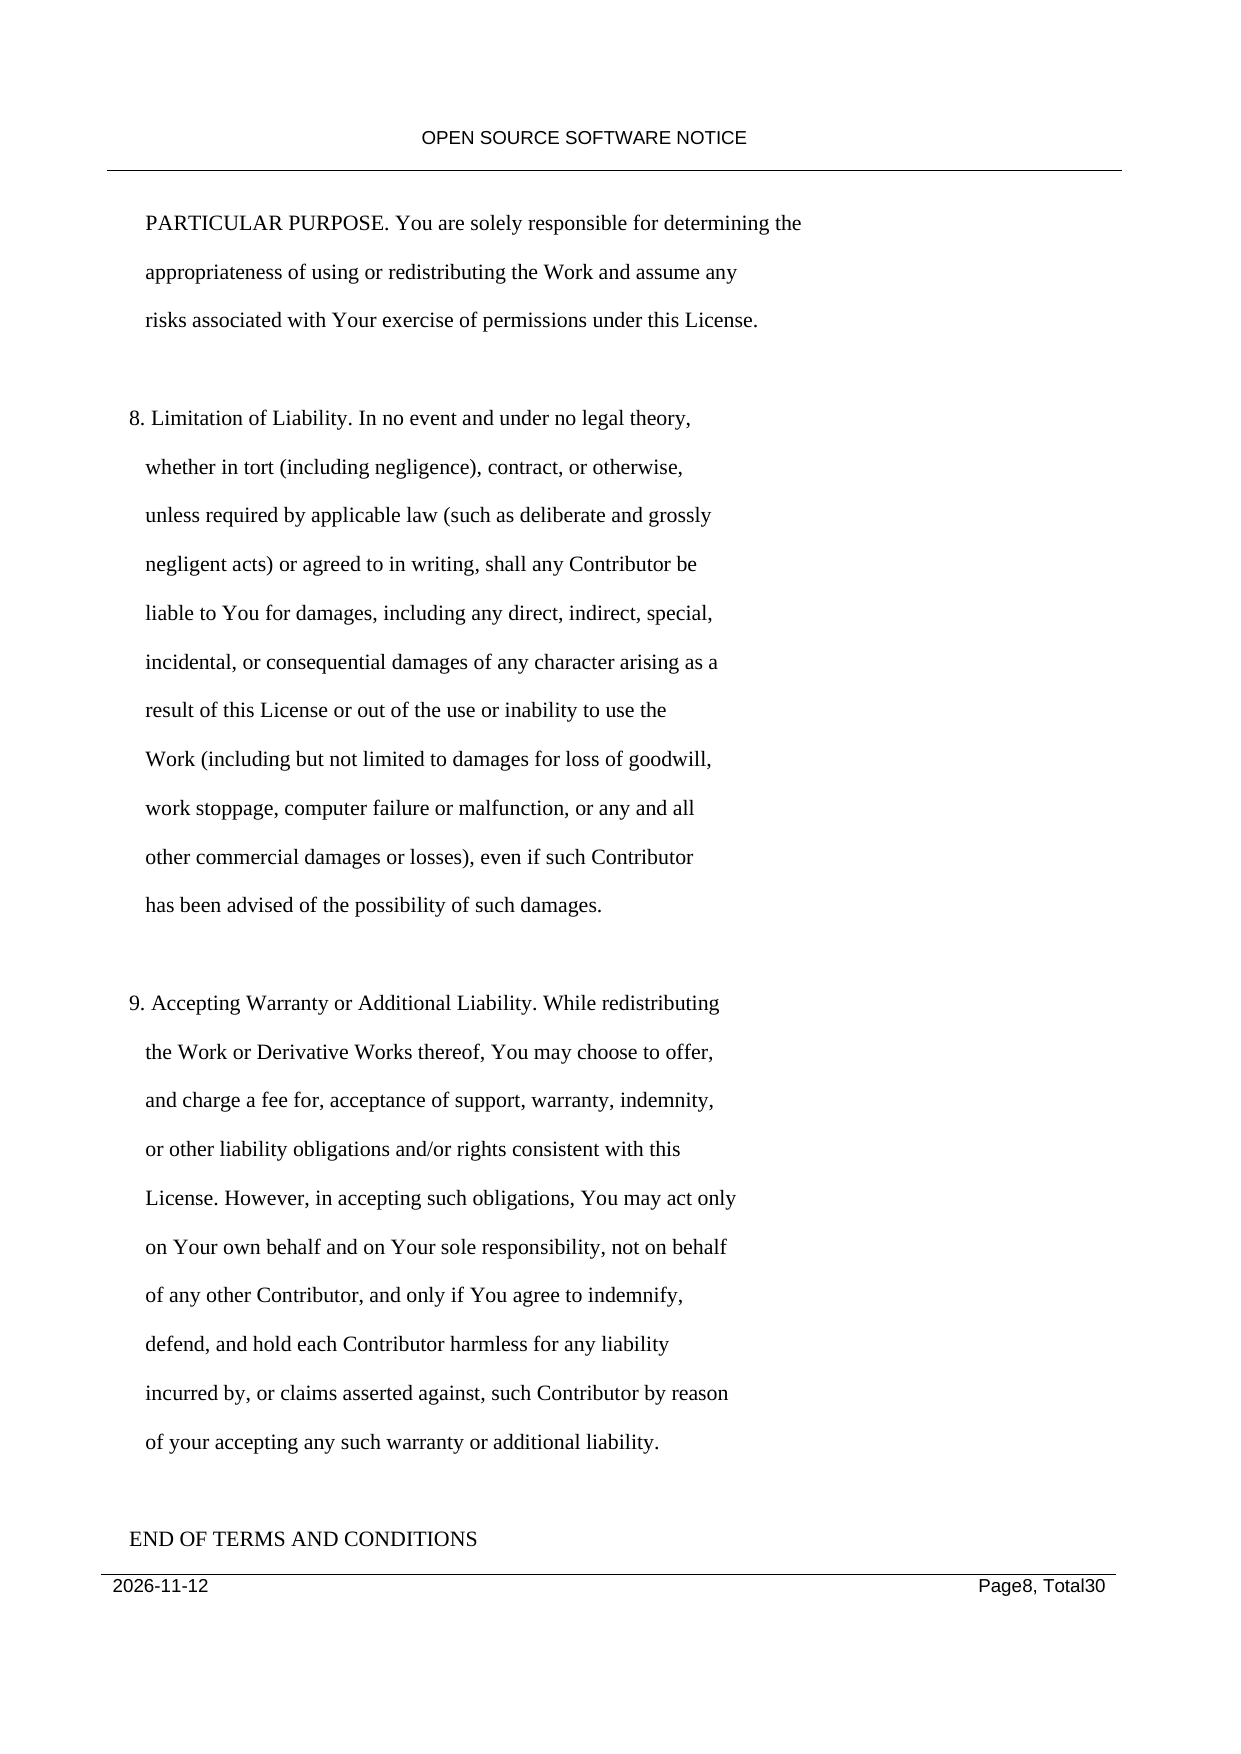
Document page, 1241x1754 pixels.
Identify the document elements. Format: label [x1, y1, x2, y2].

text [112, 206, 1128, 1555]
